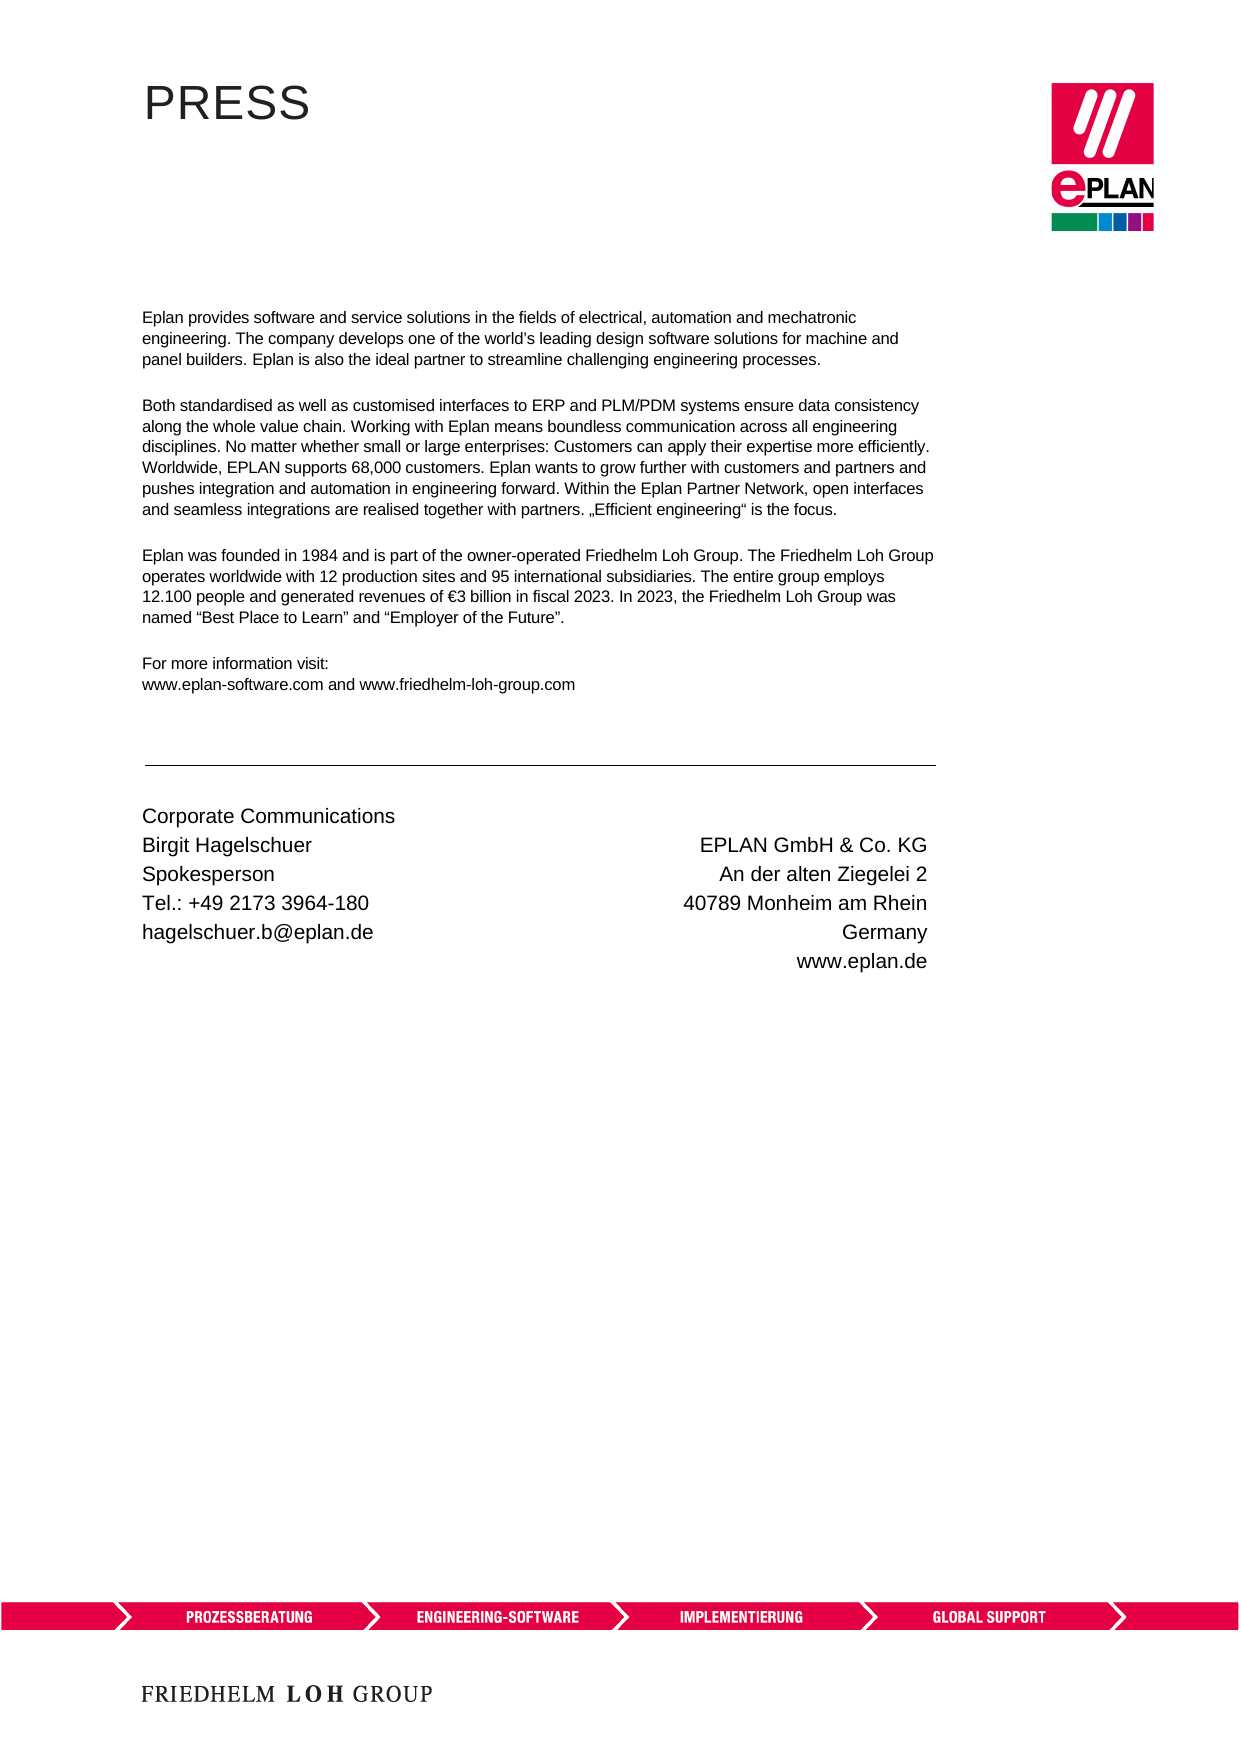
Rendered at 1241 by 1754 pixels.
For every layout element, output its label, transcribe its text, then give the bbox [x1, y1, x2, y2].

picture [0, 1602, 1238, 1630]
text Birgit Hagelschuer EPLAN GmbH & Co. KG [142, 829, 936, 858]
text Corporate Communications [142, 800, 936, 829]
text Spokesperson An der alten Ziegelei 2 [142, 858, 936, 887]
text Tel.: +49 2173 3964-180 40789 Monheim am Rhein [142, 887, 936, 916]
text Eplan provides software and service solutions in the fields of electrical, automation and mechatronic engineering. The company develops one of the world’s leading design software solutions for machine and panel builders. Eplan is also the ideal partner to streamline challenging engineering processes. [142, 307, 936, 369]
text hagelschuer.b@eplan.de Germany [142, 916, 936, 946]
picture [1051, 83, 1154, 230]
text For more information visit: www.eplan-software.com and www.friedhelm-loh-group.com [142, 653, 936, 694]
picture [141, 1685, 432, 1702]
text Eplan was founded in 1984 and is part of the owner-operated Friedhelm Loh Group. The Friedhelm Loh Group operates worldwide with 12 production sites and 95 international subsidiaries. The entire group employs 12.100 people and generated revenues of €3 billion in fiscal 2023. In 2023, the Friedhelm Loh Group was named “Best Place to Learn” and “Employer of the Future”. [142, 544, 936, 628]
text Both standardised as well as customised interfaces to ERP and PLM/PDM systems ensure data consistency along the whole value chain. Working with Eplan means boundless communication across all engineering disciplines. No matter whether small or large enterprises: Customers can apply their expertise more efficiently. Worldwide, EPLAN supports 68,000 customers. Eplan wants to grow further with customers and partners and pushes integration and automation in engineering forward. Within the Eplan Partner Network, open interfaces and seamless integrations are realised together with partners. „Efficient engineering“ is the focus. [142, 394, 936, 519]
text www.eplan.de [142, 946, 936, 975]
